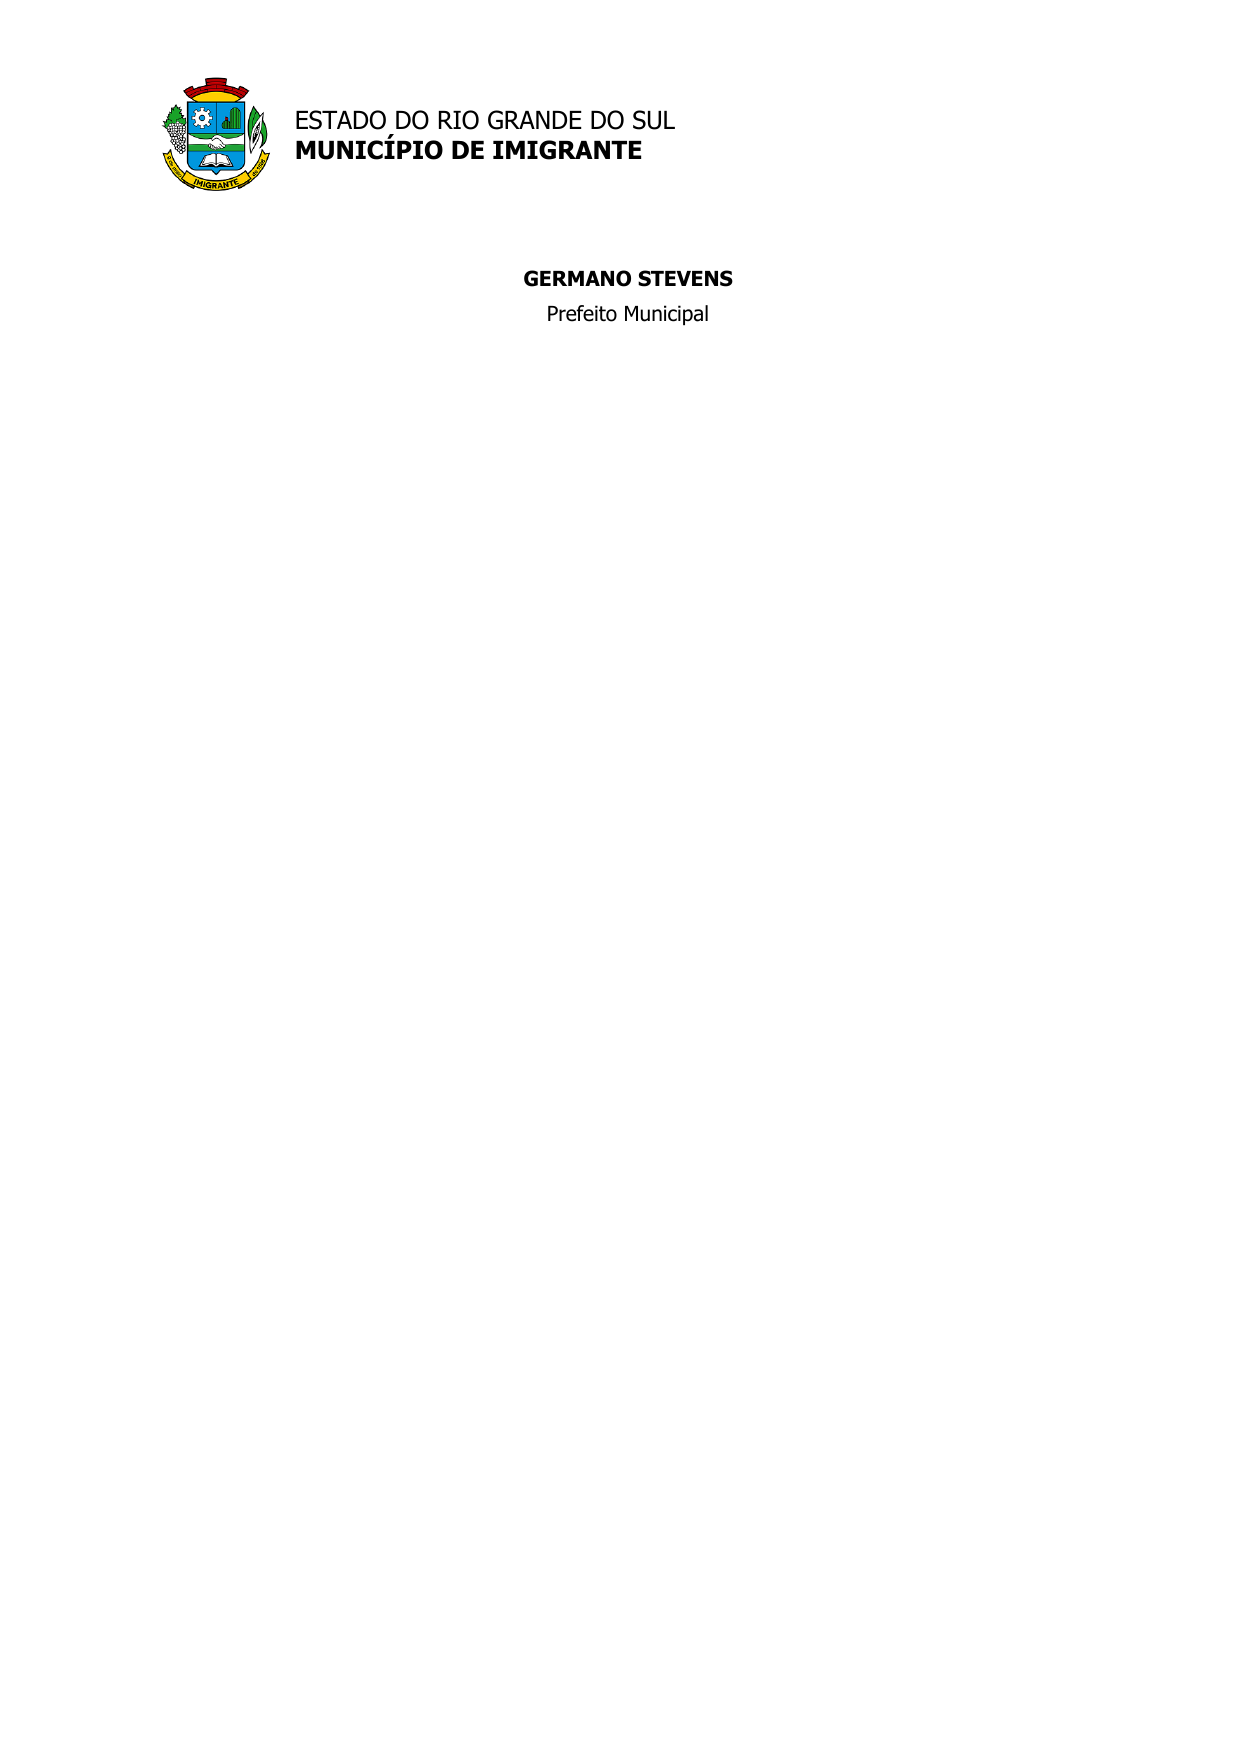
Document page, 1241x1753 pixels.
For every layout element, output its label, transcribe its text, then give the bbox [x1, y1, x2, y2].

text GERMANO STEVENS [148, 258, 1108, 293]
picture [159, 76, 272, 192]
text Prefeito Municipal [148, 293, 1108, 329]
